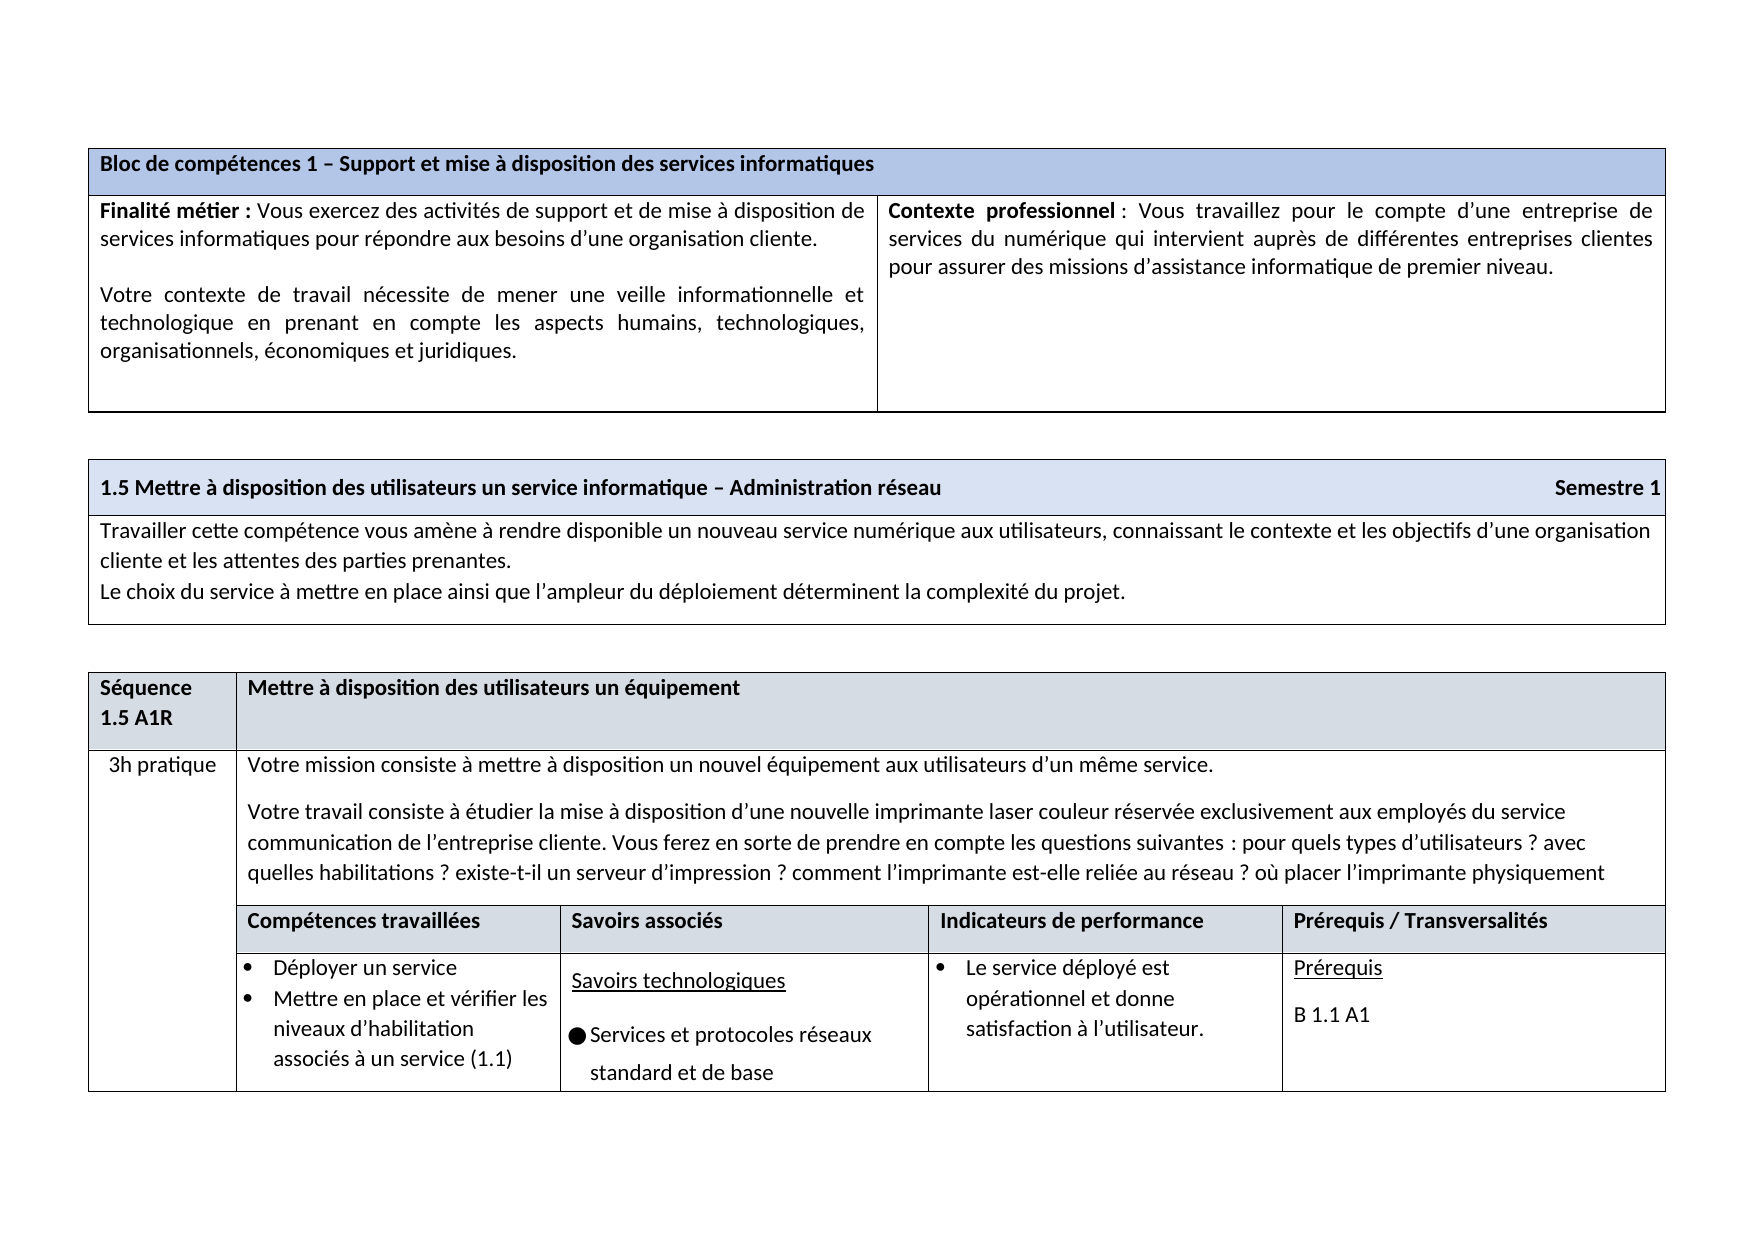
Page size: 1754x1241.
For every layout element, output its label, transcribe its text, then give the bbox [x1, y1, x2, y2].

table_cell 3h pratique [89, 751, 236, 1091]
table_cell Contexte professionnel : Vous travaillez pour le compte d’une entreprise de services du numérique qui intervient auprès de différentes entreprises clientes pour assurer des missions d’assistance informatique de premier niveau. [878, 196, 1665, 411]
table_cell Travailler cette compétence vous amène à rendre disponible un nouveau service numérique aux utilisateurs, connaissant le contexte et les objectifs d’une organisation cliente et les attentes des parties prenantes. Le choix du service à mettre en place ainsi que l’ampleur du déploiement déterminent la complexité du projet. [89, 516, 1665, 624]
table_cell Savoirs associés [561, 906, 928, 952]
table_cell Votre mission consiste à mettre à disposition un nouvel équipement aux utilisateurs d’un même service. Votre travail consiste à étudier la mise à disposition d’une nouvelle imprimante laser couleur réservée exclusivement aux employés du service communication de l’entreprise cliente. Vous ferez en sorte de prendre en compte les questions suivantes : pour quels types d’utilisateurs ? avec quelles habilitations ? existe-t-il un serveur d’impression ? comment l’imprimante est-elle reliée au réseau ? où placer l’imprimante physiquement [237, 751, 1665, 905]
table_cell Indicateurs de performance [929, 906, 1282, 952]
table_cell Finalité métier : Vous exercez des activités de support et de mise à disposition de services informatiques pour répondre aux besoins d’une organisation cliente. Votre contexte de travail nécessite de mener une veille informationnelle et technologique en prenant en compte les aspects humains, technologiques, organisationnels, économiques et juridiques. [89, 196, 877, 411]
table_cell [1283, 954, 1665, 1091]
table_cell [237, 954, 560, 1091]
table_header Mettre à disposition des utilisateurs un équipement [237, 673, 1665, 749]
table_cell Compétences travaillées [237, 906, 560, 952]
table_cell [561, 954, 928, 1091]
table_header Séquence 1.5 A1R [89, 673, 236, 749]
table_header 1.5 Mettre à disposition des utilisateurs un service informatique – Administration réseau Semestre 1 [89, 460, 1665, 515]
table_cell Prérequis / Transversalités [1283, 906, 1665, 952]
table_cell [929, 954, 1282, 1091]
table_header Bloc de compétences 1 – Support et mise à disposition des services informatiques [89, 149, 1665, 195]
